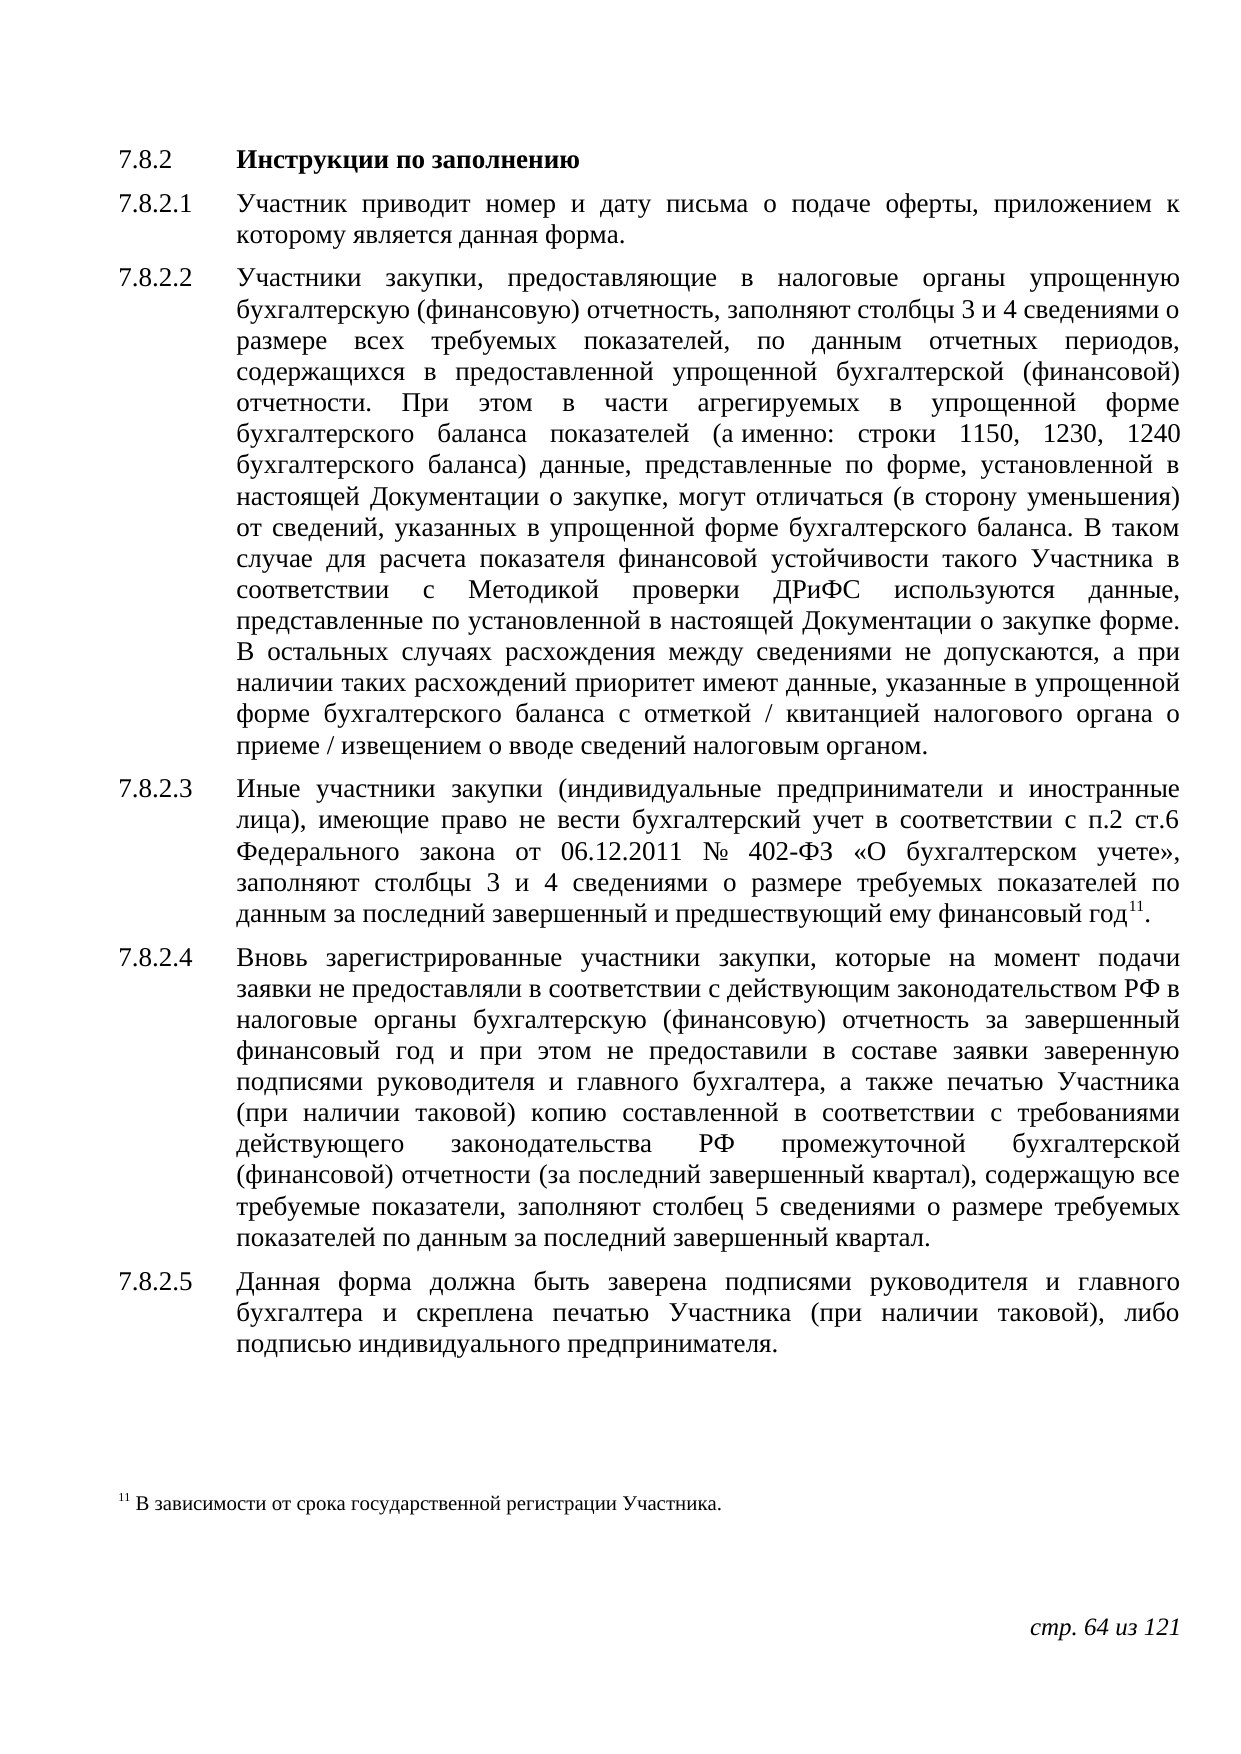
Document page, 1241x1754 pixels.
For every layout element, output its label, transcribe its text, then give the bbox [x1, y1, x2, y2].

text Вновь зарегистрированные участники закупки, которые на момент подачи заявки не предоставляли в соответствии с действующим законодательством РФ в налоговые органы бухгалтерскую (финансовую) отчетность за завершенный финансовый год и при этом не предоставили в составе заявки заверенную подписями руководителя и главного бухгалтера, а также печатью Участника (при наличии таковой) копию составленной в соответствии с требованиями действующего законодательства РФ промежуточной бухгалтерской (финансовой) отчетности (за последний завершенный квартал), содержащую все требуемые показатели, заполняют столбец 5 сведениями о размере требуемых показателей по данным за последний завершенный квартал. [118, 941, 1181, 1252]
text Участник приводит номер и дату письма о подаче оферты, приложением к которому является данная форма. [118, 187, 1181, 249]
text Данная форма должна быть заверена подписями руководителя и главного бухгалтера и скреплена печатью Участника (при наличии таковой), либо подписью индивидуального предпринимателя. [118, 1264, 1181, 1358]
text Инструкции по заполнению [118, 143, 1181, 174]
text Иные участники закупки (индивидуальные предприниматели и иностранные лица), имеющие право не вести бухгалтерский учет в соответствии с п.2 ст.6 Федерального закона от 06.12.2011 № 402-ФЗ «О бухгалтерском учете», заполняют столбцы 3 и 4 сведениями о размере требуемых показателей по данным за последний завершенный и предшествующий ему финансовый год. [118, 772, 1181, 928]
text Участники закупки, предоставляющие в налоговые органы упрощенную бухгалтерскую (финансовую) отчетность, заполняют столбцы 3 и 4 сведениями о размере всех требуемых показателей, по данным отчетных периодов, содержащихся в предоставленной упрощенной бухгалтерской (финансовой) отчетности. При этом в части агрегируемых в упрощенной форме бухгалтерского баланса показателей (а именно: строки 1150, 1230, 1240 бухгалтерского баланса) данные, представленные по форме, установленной в настоящей Документации о закупке, могут отличаться (в сторону уменьшения) от сведений, указанных в упрощенной форме бухгалтерского баланса. В таком случае для расчета показателя финансовой устойчивости такого Участника в соответствии с Методикой проверки ДРиФС используются данные, представленные по установленной в настоящей Документации о закупке форме. В остальных случаях расхождения между сведениями не допускаются, а при наличии таких расхождений приоритет имеют данные, указанные в упрощенной форме бухгалтерского баланса с отметкой / квитанцией налогового органа о приеме / извещением о вводе сведений налоговым органом. [118, 262, 1181, 760]
